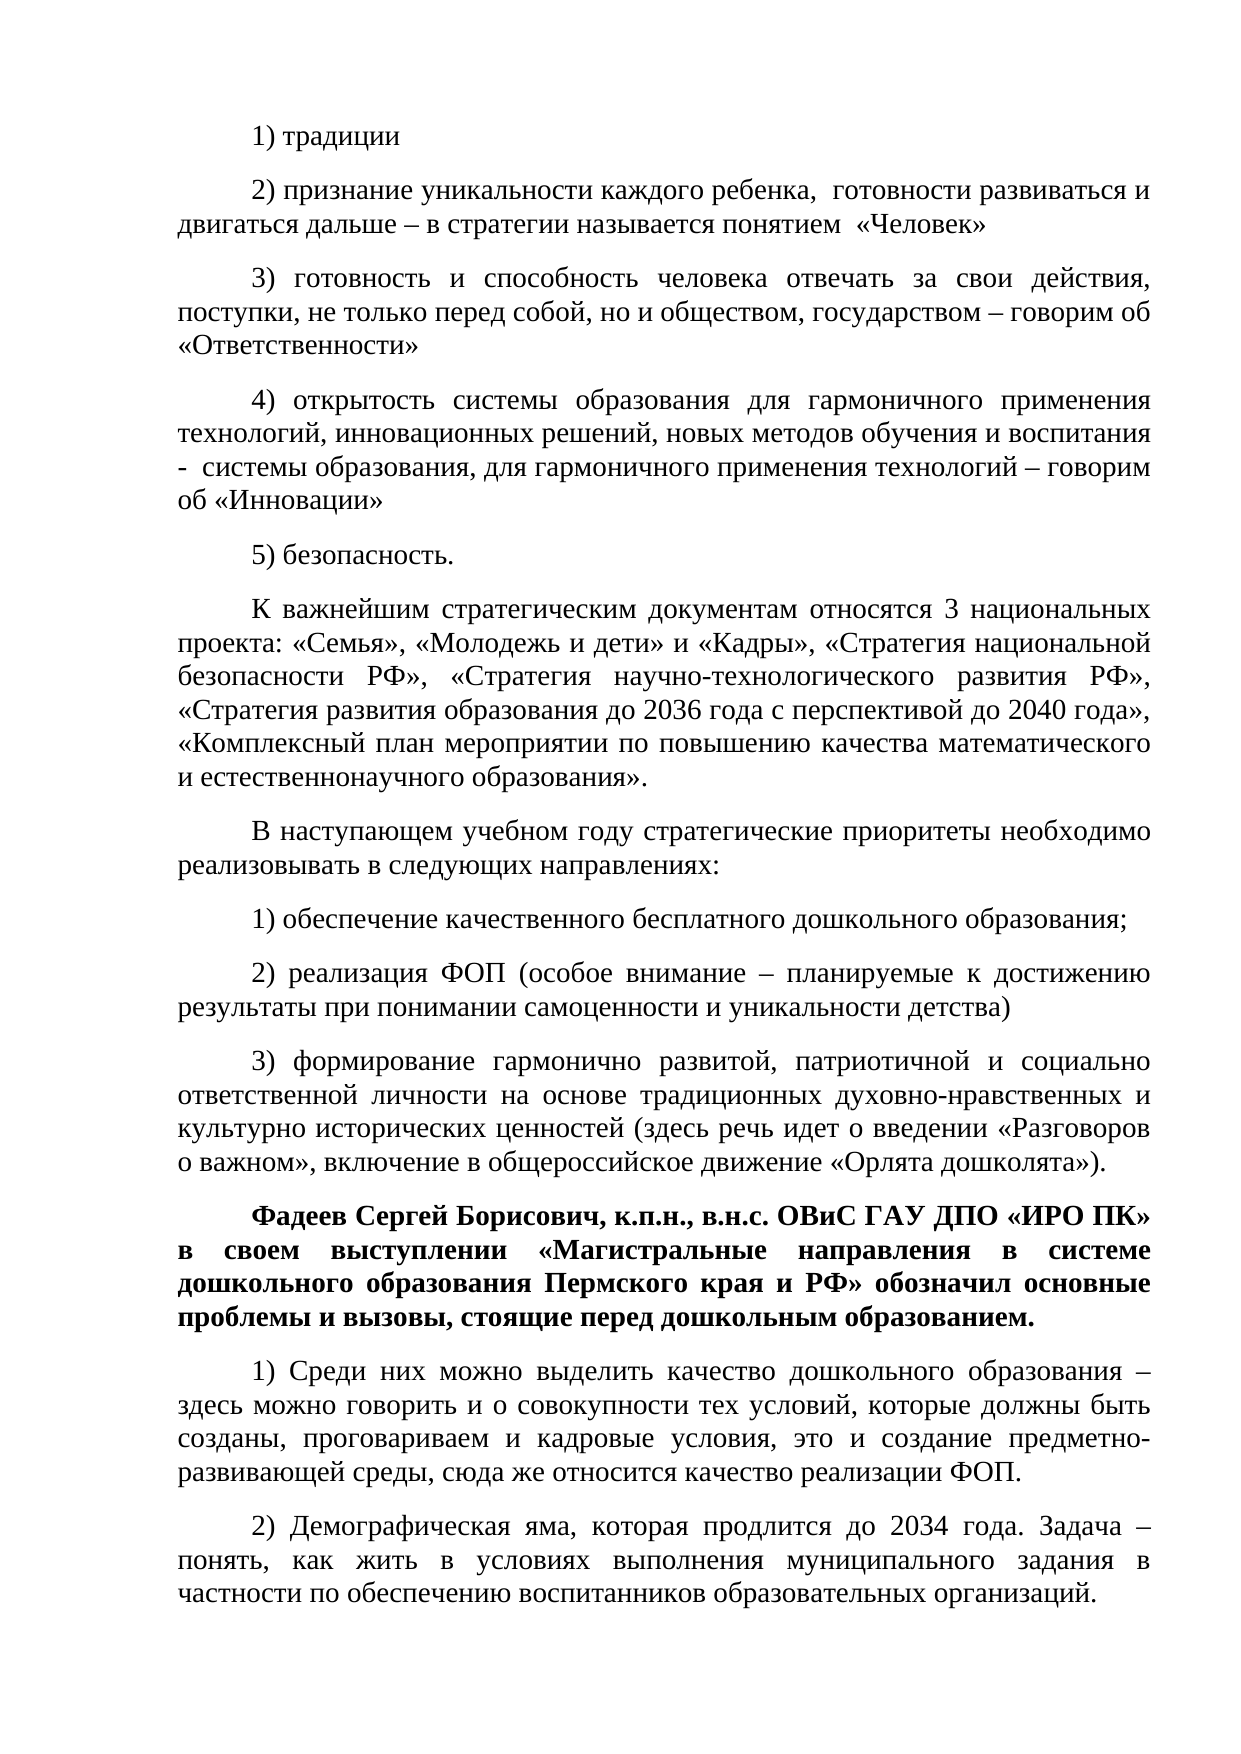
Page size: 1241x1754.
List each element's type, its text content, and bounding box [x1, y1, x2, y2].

text 5) безопасность. [177, 537, 1152, 570]
text 2) реализация ФОП (особое внимание – планируемые к достижению результаты при понимании самоценности и уникальности детства) [177, 956, 1152, 1023]
text 3) готовность и способность человека отвечать за свои действия, поступки, не только перед собой, но и обществом, государством – говорим об «Ответственности» [177, 260, 1152, 361]
text 1) Среди них можно выделить качество дошкольного образования – здесь можно говорить и о совокупности тех условий, которые должны быть созданы, проговариваем и кадровые условия, это и создание предметно-развивающей среды, сюда же относится качество реализации ФОП. [177, 1353, 1152, 1488]
text 2) Демографическая яма, которая продлится до 2034 года. Задача – понять, как жить в условиях выполнения муниципального задания в частности по обеспечению воспитанников образовательных организаций. [177, 1508, 1152, 1609]
text Фадеев Сергей Борисович, к.п.н., в.н.с. ОВиС ГАУ ДПО «ИРО ПК» в своем выступлении «Магистральные направления в системе дошкольного образования Пермского края и РФ» обозначил основные проблемы и вызовы, стоящие перед дошкольным образованием. [177, 1198, 1152, 1333]
text В наступающем учебном году стратегические приоритеты необходимо реализовывать в следующих направлениях: [177, 813, 1152, 880]
text 1) обеспечение качественного бесплатного дошкольного образования; [177, 901, 1152, 935]
text 1) традиции [177, 118, 1152, 152]
text 4) открытость системы образования для гармоничного применения технологий, инновационных решений, новых методов обучения и воспитания - системы образования, для гармоничного применения технологий – говорим об «Инновации» [177, 382, 1152, 516]
text 3) формирование гармонично развитой, патриотичной и социально ответственной личности на основе традиционных духовно-нравственных и культурно исторических ценностей (здесь речь идет о введении «Разговоров о важном», включение в общероссийское движение «Орлята дошколята»). [177, 1043, 1152, 1178]
text 2) признание уникальности каждого ребенка, готовности развиваться и двигаться дальше – в стратегии называется понятием «Человек» [177, 172, 1152, 239]
text К важнейшим стратегическим документам относятся 3 национальных проекта: «Семья», «Молодежь и дети» и «Кадры», «Стратегия национальной безопасности РФ», «Стратегия научно-технологического развития РФ», «Стратегия развития образования до 2036 года с перспективой до 2040 года», «Комплексный план мероприятии по повышению качества математического и естественнонаучного образования». [177, 591, 1152, 792]
